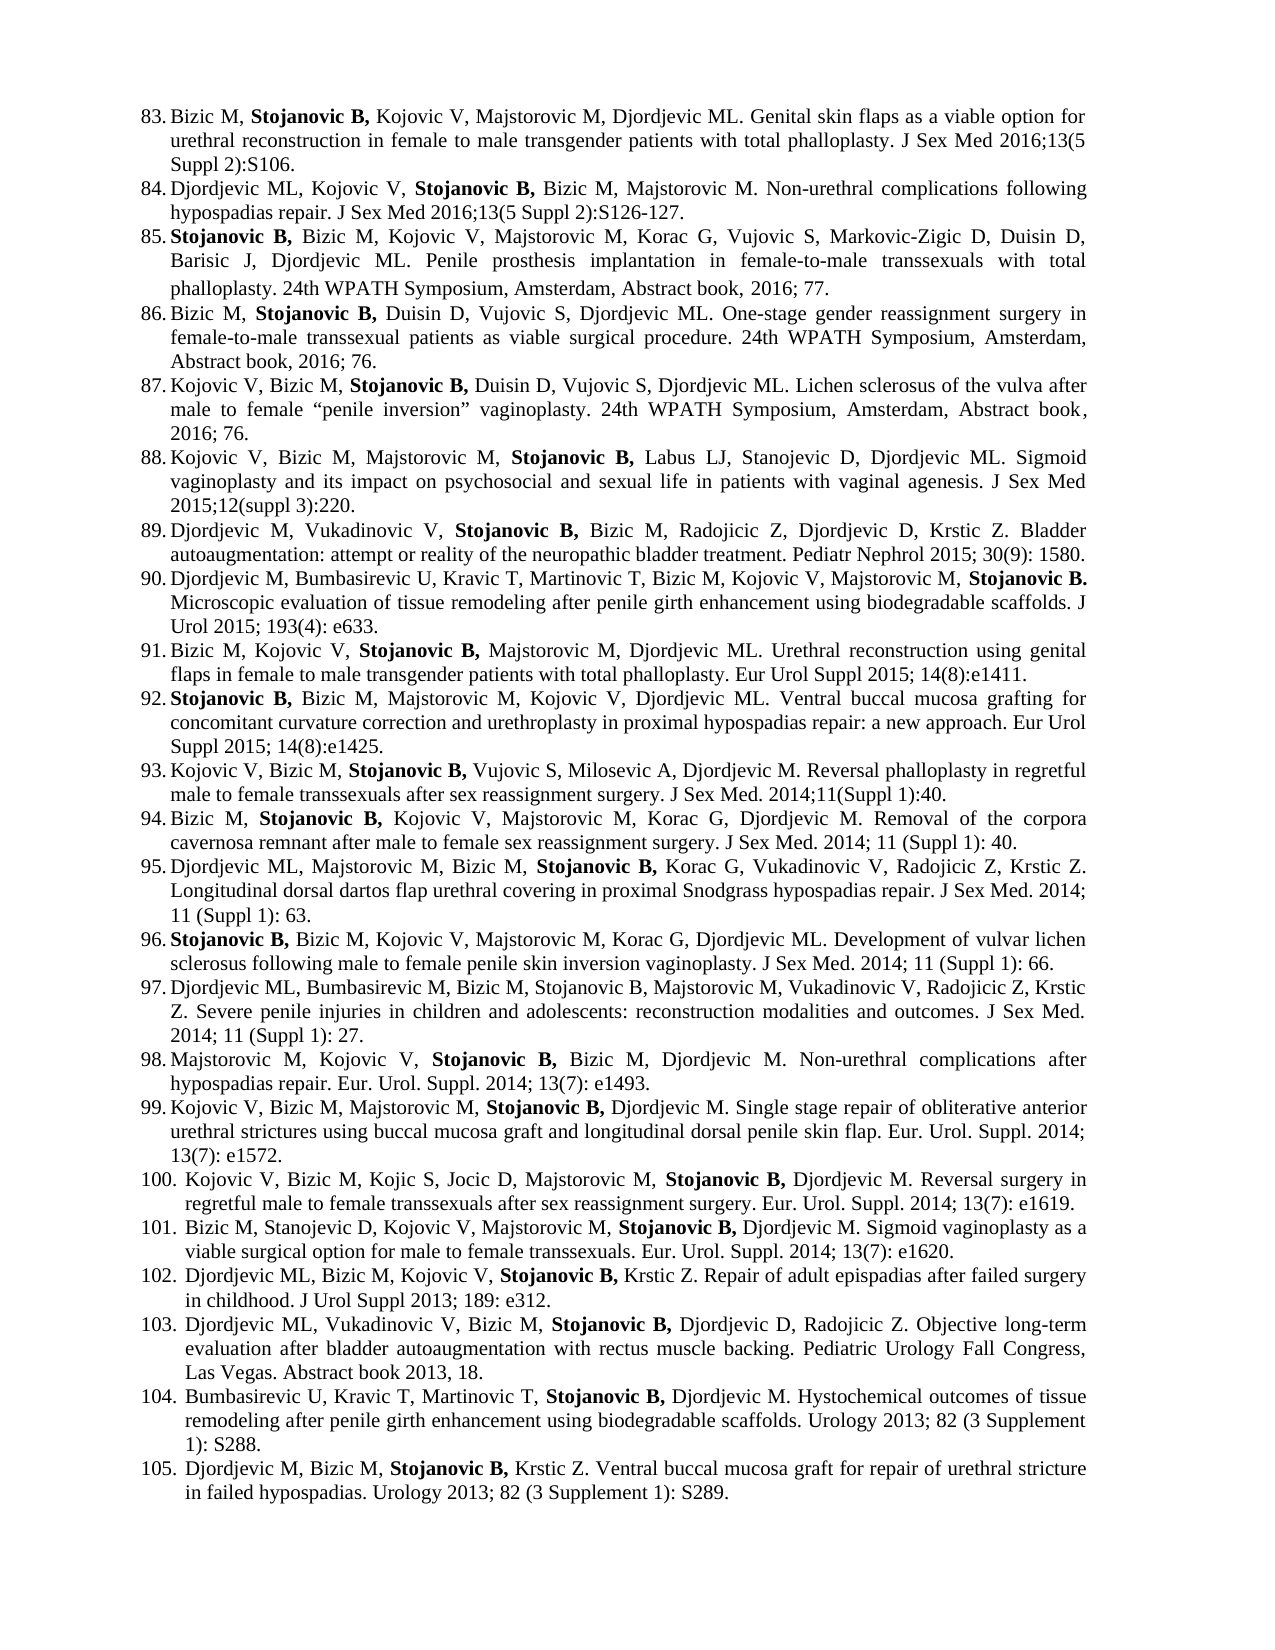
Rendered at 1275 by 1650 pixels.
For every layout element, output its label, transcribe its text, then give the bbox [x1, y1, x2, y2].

list Stojanovic B, Bizic M, Kojovic V, Majstorovic M, Korac G, Djordjevic ML. Development of vulvar lichen sclerosus following male to female penile skin inversion vaginoplasty. J Sex Med. 2014; 11 (Suppl 1): 66. [141, 927, 1087, 975]
list Bizic M, Stojanovic B, Kojovic V, Majstorovic M, Djordjevic ML. Genital skin flaps as a viable option for urethral reconstruction in female to male transgender patients with total phalloplasty. J Sex Med 2016;13(5 Suppl 2):S106. [141, 104, 1087, 176]
list Bumbasirevic U, Kravic T, Martinovic T, Stojanovic B, Djordjevic M. Hystochemical outcomes of tissue remodeling after penile girth enhancement using biodegradable scaffolds. Urology 2013; 82 (3 Supplement 1): S288. [141, 1384, 1087, 1456]
list Bizic M, Kojovic V, Stojanovic B, Majstorovic M, Djordjevic ML. Urethral reconstruction using genital flaps in female to male transgender patients with total phalloplasty. Eur Urol Suppl 2015; 14(8):e1411. [141, 638, 1087, 686]
list Djordjevic M, Bumbasirevic U, Kravic T, Martinovic T, Bizic M, Kojovic V, Majstorovic M, Stojanovic B. Microscopic evaluation of tissue remodeling after penile girth enhancement using biodegradable scaffolds. J Urol 2015; 193(4): e633. [141, 566, 1087, 638]
list Djordjevic ML, Bizic M, Kojovic V, Stojanovic B, Krstic Z. Repair of adult epispadias after failed surgery in childhood. J Urol Suppl 2013; 189: e312. [141, 1263, 1087, 1312]
list Kojovic V, Bizic M, Kojic S, Jocic D, Majstorovic M, Stojanovic B, Djordjevic M. Reversal surgery in regretful male to female transsexuals after sex reassignment surgery. Eur. Urol. Suppl. 2014; 13(7): e1619. [141, 1167, 1087, 1215]
list Djordjevic M, Bizic M, Stojanovic B, Krstic Z. Ventral buccal mucosa graft for repair of urethral stricture in failed hypospadias. Urology 2013; 82 (3 Supplement 1): S289. [141, 1456, 1087, 1504]
list Bizic M, Stojanovic B, Kojovic V, Majstorovic M, Korac G, Djordjevic M. Removal of the corpora cavernosa remnant after male to female sex reassignment surgery. J Sex Med. 2014; 11 (Suppl 1): 40. [141, 806, 1087, 854]
list Djordjevic M, Vukadinovic V, Stojanovic B, Bizic M, Radojicic Z, Djordjevic D, Krstic Z. Bladder autoaugmentation: attempt or reality of the neuropathic bladder treatment. Pediatr Nephrol 2015; 30(9): 1580. [141, 517, 1087, 566]
list Stojanovic B, Bizic M, Majstorovic M, Kojovic V, Djordjevic ML. Ventral buccal mucosa grafting for concomitant curvature correction and urethroplasty in proximal hypospadias repair: a new approach. Eur Urol Suppl 2015; 14(8):e1425. [141, 686, 1087, 758]
list Bizic M, Stanojevic D, Kojovic V, Majstorovic M, Stojanovic B, Djordjevic M. Sigmoid vaginoplasty as a viable surgical option for male to female transsexuals. Eur. Urol. Suppl. 2014; 13(7): e1620. [141, 1215, 1087, 1263]
list Djordjevic ML, Bumbasirevic M, Bizic M, Stojanovic B, Majstorovic M, Vukadinovic V, Radojicic Z, Krstic Z. Severe penile injuries in children and adolescents: reconstruction modalities and outcomes. J Sex Med. 2014; 11 (Suppl 1): 27. [141, 975, 1087, 1047]
list Kojovic V, Bizic M, Stojanovic B, Vujovic S, Milosevic A, Djordjevic M. Reversal phalloplasty in regretful male to female transsexuals after sex reassignment surgery. J Sex Med. 2014;11(Suppl 1):40. [141, 758, 1087, 806]
list Stojanovic B, Bizic M, Kojovic V, Majstorovic M, Korac G, Vujovic S, Markovic-Zigic D, Duisin D, Barisic J, Djordjevic ML. Penile prosthesis implantation in female-to-male transsexuals with total phalloplasty. 24th WPATH Symposium, Amsterdam, Abstract book, 2016; 77. [141, 224, 1087, 301]
list Kojovic V, Bizic M, Stojanovic B, Duisin D, Vujovic S, Djordjevic ML. Lichen sclerosus of the vulva after male to female “penile inversion” vaginoplasty. 24th WPATH Symposium, Amsterdam, Abstract book, 2016; 76. [141, 373, 1087, 445]
list Djordjevic ML, Majstorovic M, Bizic M, Stojanovic B, Korac G, Vukadinovic V, Radojicic Z, Krstic Z. Longitudinal dorsal dartos flap urethral covering in proximal Snodgrass hypospadias repair. J Sex Med. 2014; 11 (Suppl 1): 63. [141, 854, 1087, 927]
list Djordjevic ML, Kojovic V, Stojanovic B, Bizic M, Majstorovic M. Non-urethral complications following hypospadias repair. J Sex Med 2016;13(5 Suppl 2):S126-127. [141, 176, 1087, 224]
list Kojovic V, Bizic M, Majstorovic M, Stojanovic B, Djordjevic M. Single stage repair of obliterative anterior urethral strictures using buccal mucosa graft and longitudinal dorsal penile skin flap. Eur. Urol. Suppl. 2014; 13(7): e1572. [141, 1095, 1087, 1167]
list Djordjevic ML, Vukadinovic V, Bizic M, Stojanovic B, Djordjevic D, Radojicic Z. Objective long-term evaluation after bladder autoaugmentation with rectus muscle backing. Pediatric Urology Fall Congress, Las Vegas. Abstract book 2013, 18. [141, 1312, 1087, 1384]
list Majstorovic M, Kojovic V, Stojanovic B, Bizic M, Djordjevic M. Non-urethral complications after hypospadias repair. Eur. Urol. Suppl. 2014; 13(7): e1493. [141, 1047, 1087, 1095]
list Kojovic V, Bizic M, Majstorovic M, Stojanovic B, Labus LJ, Stanojevic D, Djordjevic ML. Sigmoid vaginoplasty and its impact on psychosocial and sexual life in patients with vaginal agenesis. J Sex Med 2015;12(suppl 3):220. [141, 445, 1087, 517]
list Bizic M, Stojanovic B, Duisin D, Vujovic S, Djordjevic ML. One-stage gender reassignment surgery in female-to-male transsexual patients as viable surgical procedure. 24th WPATH Symposium, Amsterdam, Abstract book, 2016; 76. [141, 301, 1087, 373]
